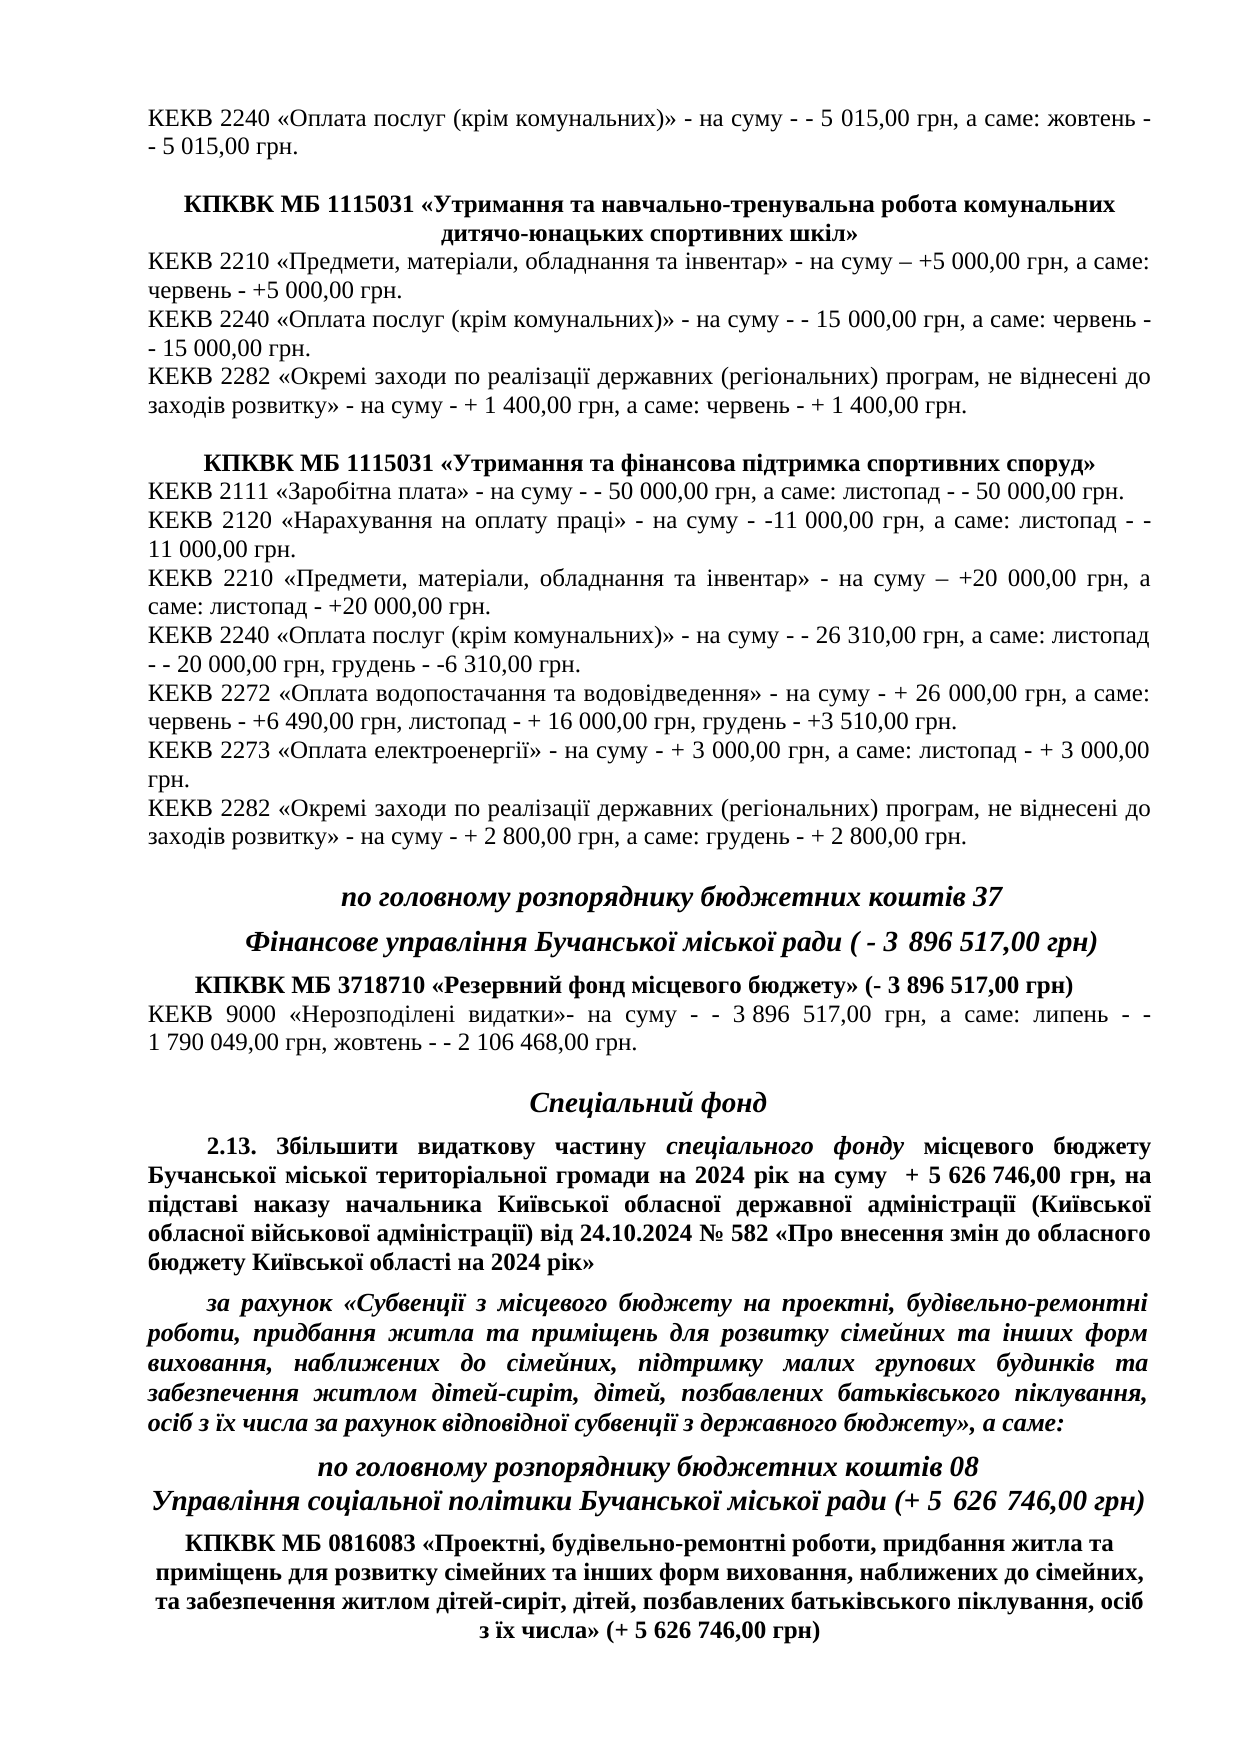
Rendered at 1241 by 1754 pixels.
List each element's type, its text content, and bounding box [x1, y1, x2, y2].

text КЕКВ 2120 «Нарахування на оплату праці» - на суму - -11 000,00 грн, а саме: листопад - - 11 000,00 грн. [148, 505, 1152, 563]
text КЕКВ 2282 «Окремі заходи по реалізації державних (регіональних) програм, не віднесені до заходів розвитку» - на суму - + 2 800,00 грн, а саме: грудень - + 2 800,00 грн. [148, 793, 1152, 850]
text КЕКВ 2210 «Предмети, матеріали, обладнання та інвентар» - на суму – +20 000,00 грн, а саме: листопад - +20 000,00 грн. [148, 563, 1152, 620]
text Спеціальний фонд [148, 1085, 1152, 1118]
text КПКВК МБ 1115031 «Утримання та навчально-тренувальна робота комунальних дитячо-юнацьких спортивних шкіл» [148, 189, 1152, 246]
text КЕКВ 9000 «Нерозподілені видатки»- на суму - - 3 896 517,00 грн, а саме: липень - - 1 790 049,00 грн, жовтень - - 2 106 468,00 грн. [148, 999, 1152, 1056]
text КПКВК МБ 1115031 «Утримання та фінансова підтримка спортивних споруд» [148, 448, 1152, 476]
text за рахунок «Субвенції з місцевого бюджету на проектні, будівельно-ремонтні роботи, придбання житла та приміщень для розвитку сімейних та інших форм виховання, наближених до сімейних, підтримку малих групових будинків та забезпечення житлом дітей-сиріт, дітей, позбавлених батьківського піклування, осіб з їх числа за рахунок відповідної субвенції з державного бюджету», а саме: [148, 1287, 1152, 1437]
text КЕКВ 2240 «Оплата послуг (крім комунальних)» - на суму - - 15 000,00 грн, а саме: червень - - 15 000,00 грн. [148, 304, 1152, 361]
text 2.13. Збільшити видаткову частину спеціального фонду місцевого бюджету Бучанської міської територіальної громади на 2024 рік на суму + 5 626 746,00 грн, на підставі наказу начальника Київської обласної державної адміністрації (Київської обласної військової адміністрації) від 24.10.2024 № 582 «Про внесення змін до обласного бюджету Київської області на 2024 рік» [148, 1130, 1152, 1275]
text КЕКВ 2273 «Оплата електроенергії» - на суму - + 3 000,00 грн, а саме: листопад - + 3 000,00 грн. [148, 735, 1152, 793]
text КЕКВ 2240 «Оплата послуг (крім комунальних)» - на суму - - 5 015,00 грн, а саме: жовтень - - 5 015,00 грн. [148, 103, 1152, 160]
text по головному розпоряднику бюджетних коштів 37 [194, 879, 1152, 912]
text КПКВК МБ 3718710 «Резервний фонд місцевого бюджету» (- 3 896 517,00 грн) [194, 970, 1152, 999]
text КЕКВ 2111 «Заробітна плата» - на суму - - 50 000,00 грн, а саме: листопад - - 50 000,00 грн. [148, 476, 1152, 505]
text КЕКВ 2282 «Окремі заходи по реалізації державних (регіональних) програм, не віднесені до заходів розвитку» - на суму - + 1 400,00 грн, а саме: червень - + 1 400,00 грн. [148, 361, 1152, 419]
text КПКВК МБ 0816083 «Проектні, будівельно-ремонтні роботи, придбання житла та приміщень для розвитку сімейних та інших форм виховання, наближених до сімейних, та забезпечення житлом дітей-сиріт, дітей, позбавлених батьківського піклування, осіб з їх числа» (+ 5 626 746,00 грн) [148, 1528, 1152, 1643]
text КЕКВ 2272 «Оплата водопостачання та водовідведення» - на суму - + 26 000,00 грн, а саме: червень - +6 490,00 грн, листопад - + 16 000,00 грн, грудень - +3 510,00 грн. [148, 678, 1152, 735]
text КЕКВ 2210 «Предмети, матеріали, обладнання та інвентар» - на суму – +5 000,00 грн, а саме: червень - +5 000,00 грн. [148, 246, 1152, 304]
text КЕКВ 2240 «Оплата послуг (крім комунальних)» - на суму - - 26 310,00 грн, а саме: листопад - - 20 000,00 грн, грудень - -6 310,00 грн. [148, 620, 1152, 678]
text по головному розпоряднику бюджетних коштів 08 [148, 1449, 1152, 1483]
text Фінансове управління Бучанської міської ради ( - 3 896 517,00 грн) [194, 924, 1152, 958]
text Управління соціальної політики Бучанської міської ради (+ 5 626 746,00 грн) [148, 1483, 1152, 1516]
